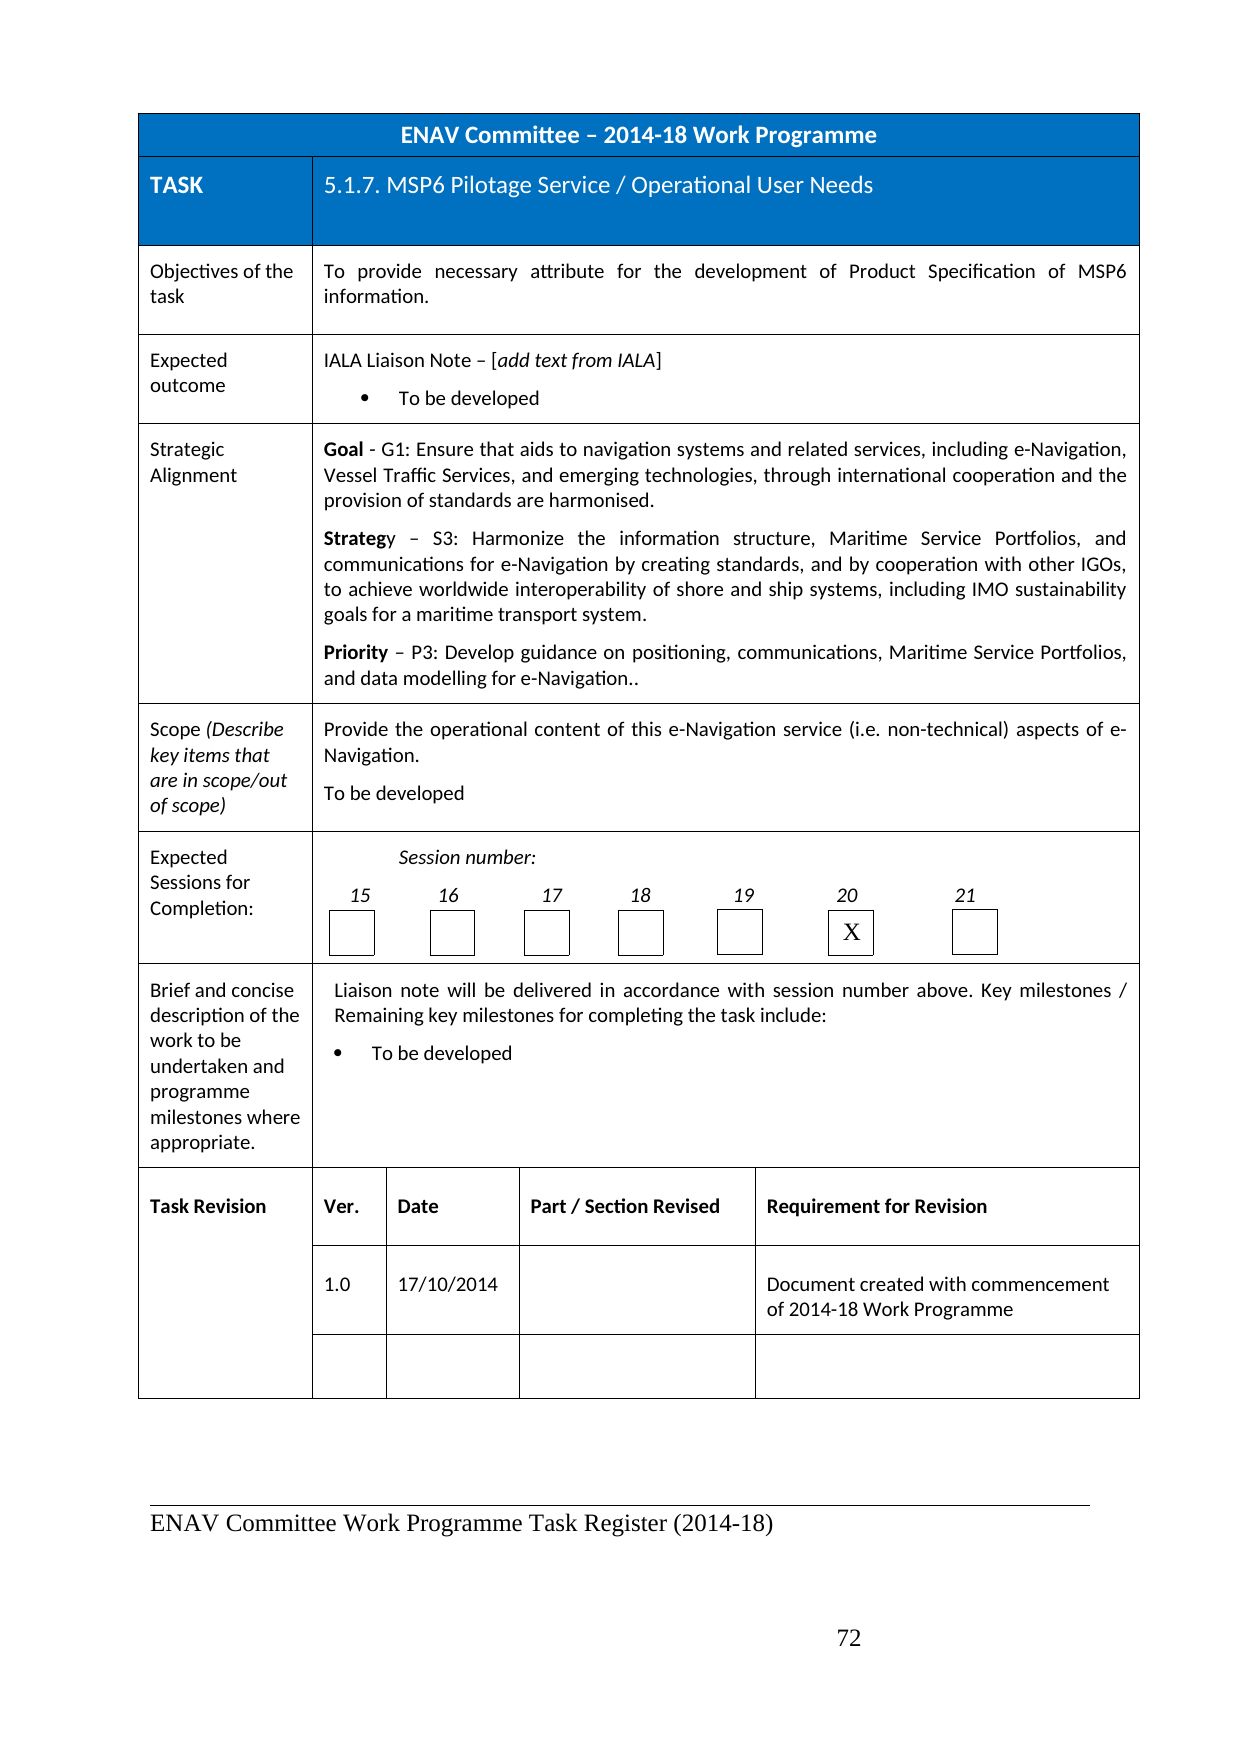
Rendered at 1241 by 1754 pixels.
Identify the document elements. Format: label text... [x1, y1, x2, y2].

table_cell 17/10/2014 [387, 1246, 519, 1334]
table_cell Objectives of the task [139, 246, 312, 334]
table_cell Ver. [313, 1168, 386, 1245]
table_cell 5.1.7. MSP6 Pilotage Service / Operational User Needs [313, 157, 1139, 245]
table_cell Provide the operational content of this e-Navigation service (i.e. non-technical) aspects of e-Navigation. To be developed [313, 704, 1139, 831]
table_cell [520, 1335, 755, 1398]
table_cell Brief and concise description of the work to be undertaken and programme milestones where appropriate. [139, 964, 312, 1167]
table_cell Expected Sessions for Completion: [139, 832, 312, 963]
table_header ENAV Committee – 2014-18 Work Programme [139, 114, 1139, 156]
table_cell Expected outcome [139, 335, 312, 423]
table_cell [756, 1335, 1139, 1398]
table_cell IALA Liaison Note – [add text from IALA] To be developed [313, 335, 1139, 423]
table_cell [387, 1335, 519, 1398]
table_cell Session number: 15 16 17 18 19 20 21 [313, 832, 1139, 963]
table_cell Requirement for Revision [756, 1168, 1139, 1245]
table_cell Strategic Alignment [139, 424, 312, 703]
table_cell Task Revision [139, 1168, 312, 1398]
table_cell [313, 1335, 386, 1398]
table_cell To provide necessary attribute for the development of Product Specification of MSP6 information. [313, 246, 1139, 334]
table_cell Liaison note will be delivered in accordance with session number above. Key milestones / Remaining key milestones for completing the task include: To be developed [313, 964, 1139, 1167]
table_cell Part / Section Revised [520, 1168, 755, 1245]
table_cell Document created with commencement of 2014-18 Work Programme [756, 1246, 1139, 1334]
table_cell Goal - G1: Ensure that aids to navigation systems and related services, including e-Navigation, Vessel Traffic Services, and emerging technologies, through international cooperation and the provision of standards are harmonised. Strategy – S3: Harmonize the information structure, Maritime Service Portfolios, and communications for e-Navigation by creating standards, and by cooperation with other IGOs, to achieve worldwide interoperability of shore and ship systems, including IMO sustainability goals for a maritime transport system. Priority – P3: Develop guidance on positioning, communications, Maritime Service Portfolios, and data modelling for e-Navigation.. [313, 424, 1139, 703]
table_cell Date [387, 1168, 519, 1245]
table_cell 1.0 [313, 1246, 386, 1334]
table_cell Scope (Describe key items that are in scope/out of scope) [139, 704, 312, 831]
table_cell [520, 1246, 755, 1334]
table_cell TASK [139, 157, 312, 245]
